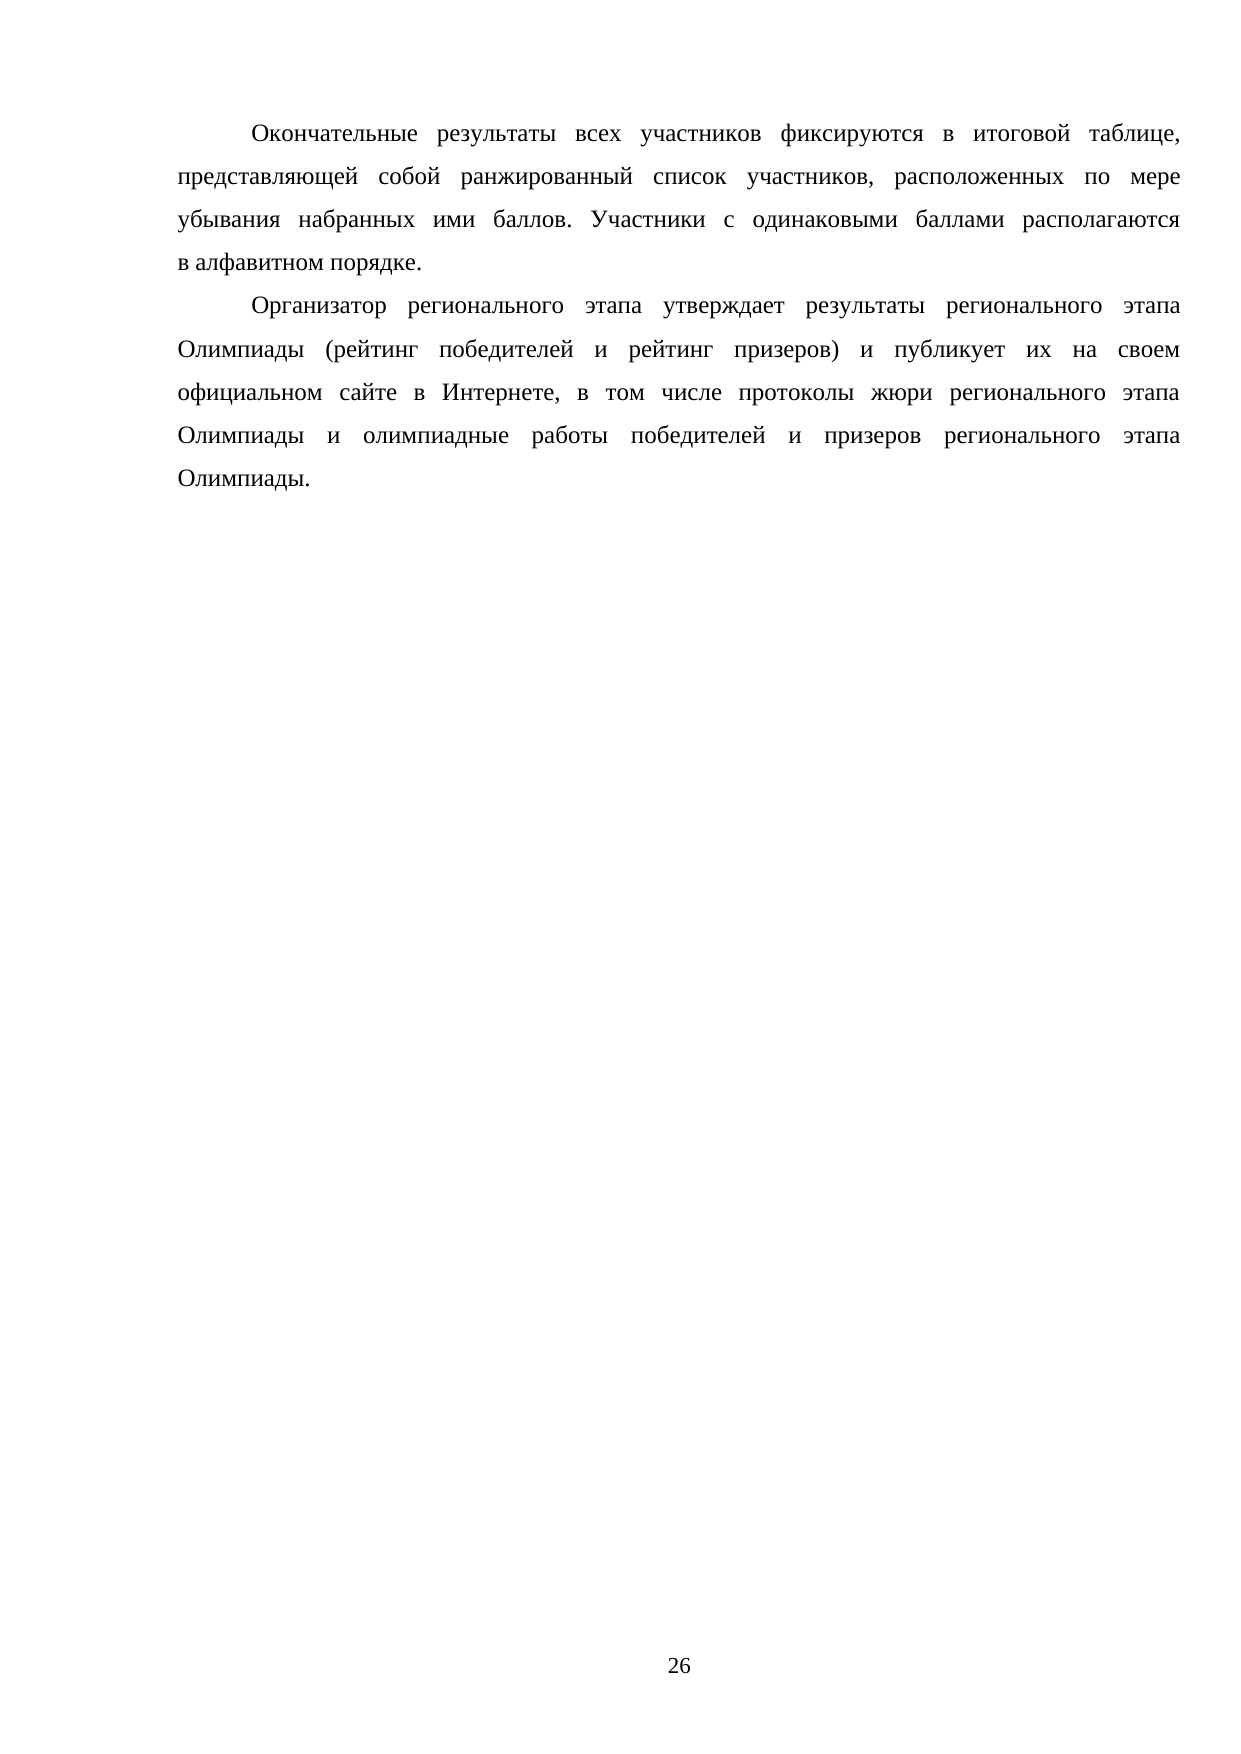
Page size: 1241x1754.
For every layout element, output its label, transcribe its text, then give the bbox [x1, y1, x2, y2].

text Организатор регионального этапа утверждает результаты регионального этапа Олимпиады (рейтинг победителей и рейтинг призеров) и публикует их на своем официальном сайте в Интернете, в том числе протоколы жюри регионального этапа Олимпиады и олимпиадные работы победителей и призеров регионального этапа Олимпиады. [177, 291, 1181, 492]
text Окончательные результаты всех участников фиксируются в итоговой таблице, представляющей собой ранжированный список участников, расположенных по мере убывания набранных ими баллов. Участники с одинаковыми баллами располагаются в алфавитном порядке. [177, 118, 1181, 276]
